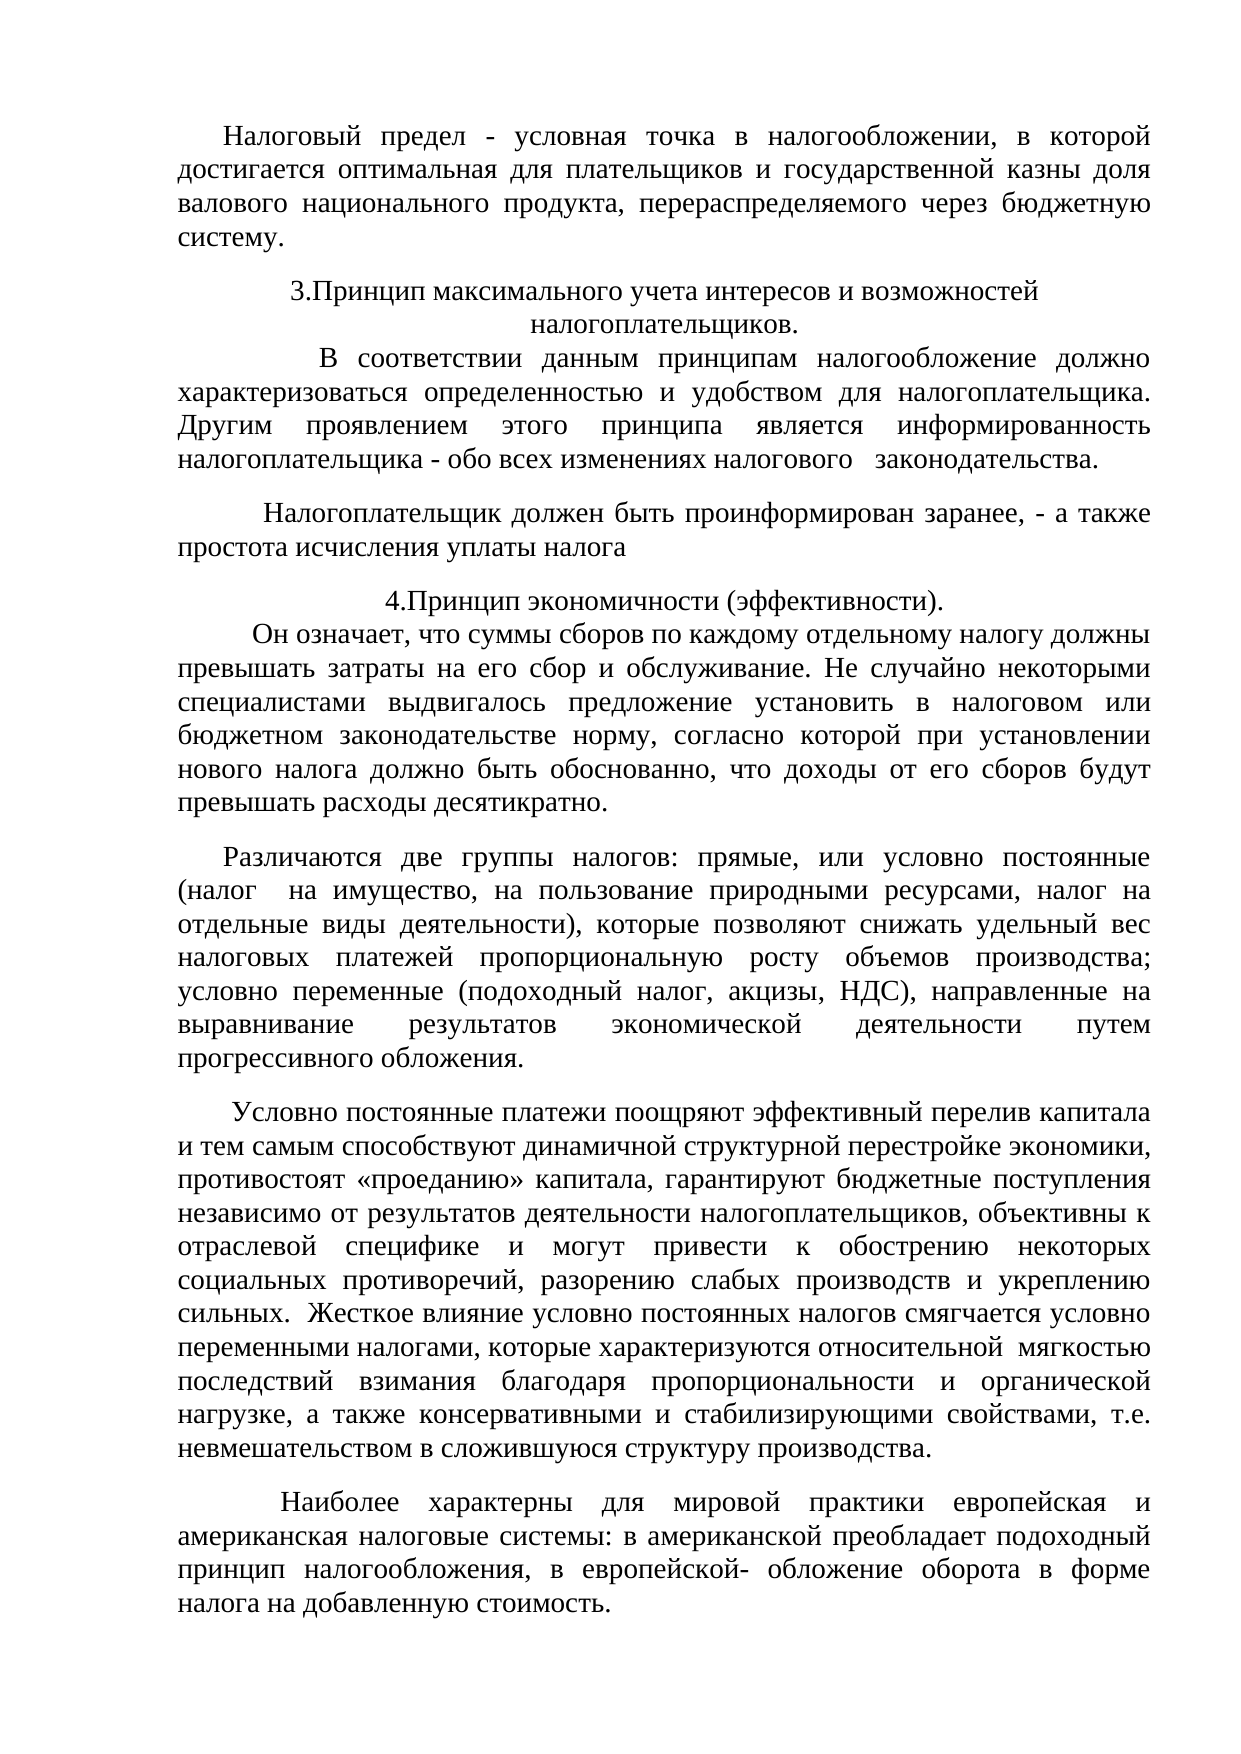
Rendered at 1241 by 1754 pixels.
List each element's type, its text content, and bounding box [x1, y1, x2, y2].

text 4.Принцип экономичности (эффективности). [177, 583, 1152, 617]
text Наиболее характерны для мировой практики европейская и американская налоговые системы: в американской преобладает подоходный принцип налогообложения, в европейской- обложение оборота в форме налога на добавленную стоимость. [177, 1484, 1152, 1618]
text Условно постоянные платежи поощряют эффективный перелив капитала и тем самым способствуют динамичной структурной перестройке экономики, противостоят «проеданию» капитала, гарантируют бюджетные поступления независимо от результатов деятельности налогоплательщиков, объективны к отраслевой специфике и могут привести к обострению некоторых социальных противоречий, разорению слабых производств и укреплению сильных. Жесткое влияние условно постоянных налогов смягчается условно переменными налогами, которые характеризуются относительной мягкостью последствий взимания благодаря пропорциональности и органической нагрузке, а также консервативными и стабилизирующими свойствами, т.е. невмешательством в сложившуюся структуру производства. [177, 1094, 1152, 1463]
text Различаются две группы налогов: прямые, или условно постоянные (налог на имущество, на пользование природными ресурсами, налог на отдельные виды деятельности), которые позволяют снижать удельный вес налоговых платежей пропорциональную росту объемов производства; условно переменные (подоходный налог, акцизы, НДС), направленные на выравнивание результатов экономической деятельности путем прогрессивного обложения. [177, 839, 1152, 1073]
text 3.Принцип максимального учета интересов и возможностей налогоплательщиков. [177, 273, 1152, 340]
text Налоговый предел - условная точка в налогообложении, в которой достигается оптимальная для плательщиков и государственной казны доля валового национального продукта, перераспределяемого через бюджетную систему. [177, 118, 1152, 252]
text Он означает, что суммы сборов по каждому отдельному налогу должны превышать затраты на его сбор и обслуживание. Не случайно некоторыми специалистами выдвигалось предложение установить в налоговом или бюджетном законодательстве норму, согласно которой при установлении нового налога должно быть обоснованно, что доходы от его сборов будут превышать расходы десятикратно. [177, 617, 1152, 818]
text В соответствии данным принципам налогообложение должно характеризоваться определенностью и удобством для налогоплательщика. Другим проявлением этого принципа является информированность налогоплательщика - обо всех изменениях налогового законодательства. [177, 340, 1152, 474]
text Налогоплательщик должен быть проинформирован заранее, - а также простота исчисления уплаты налога [177, 495, 1152, 562]
